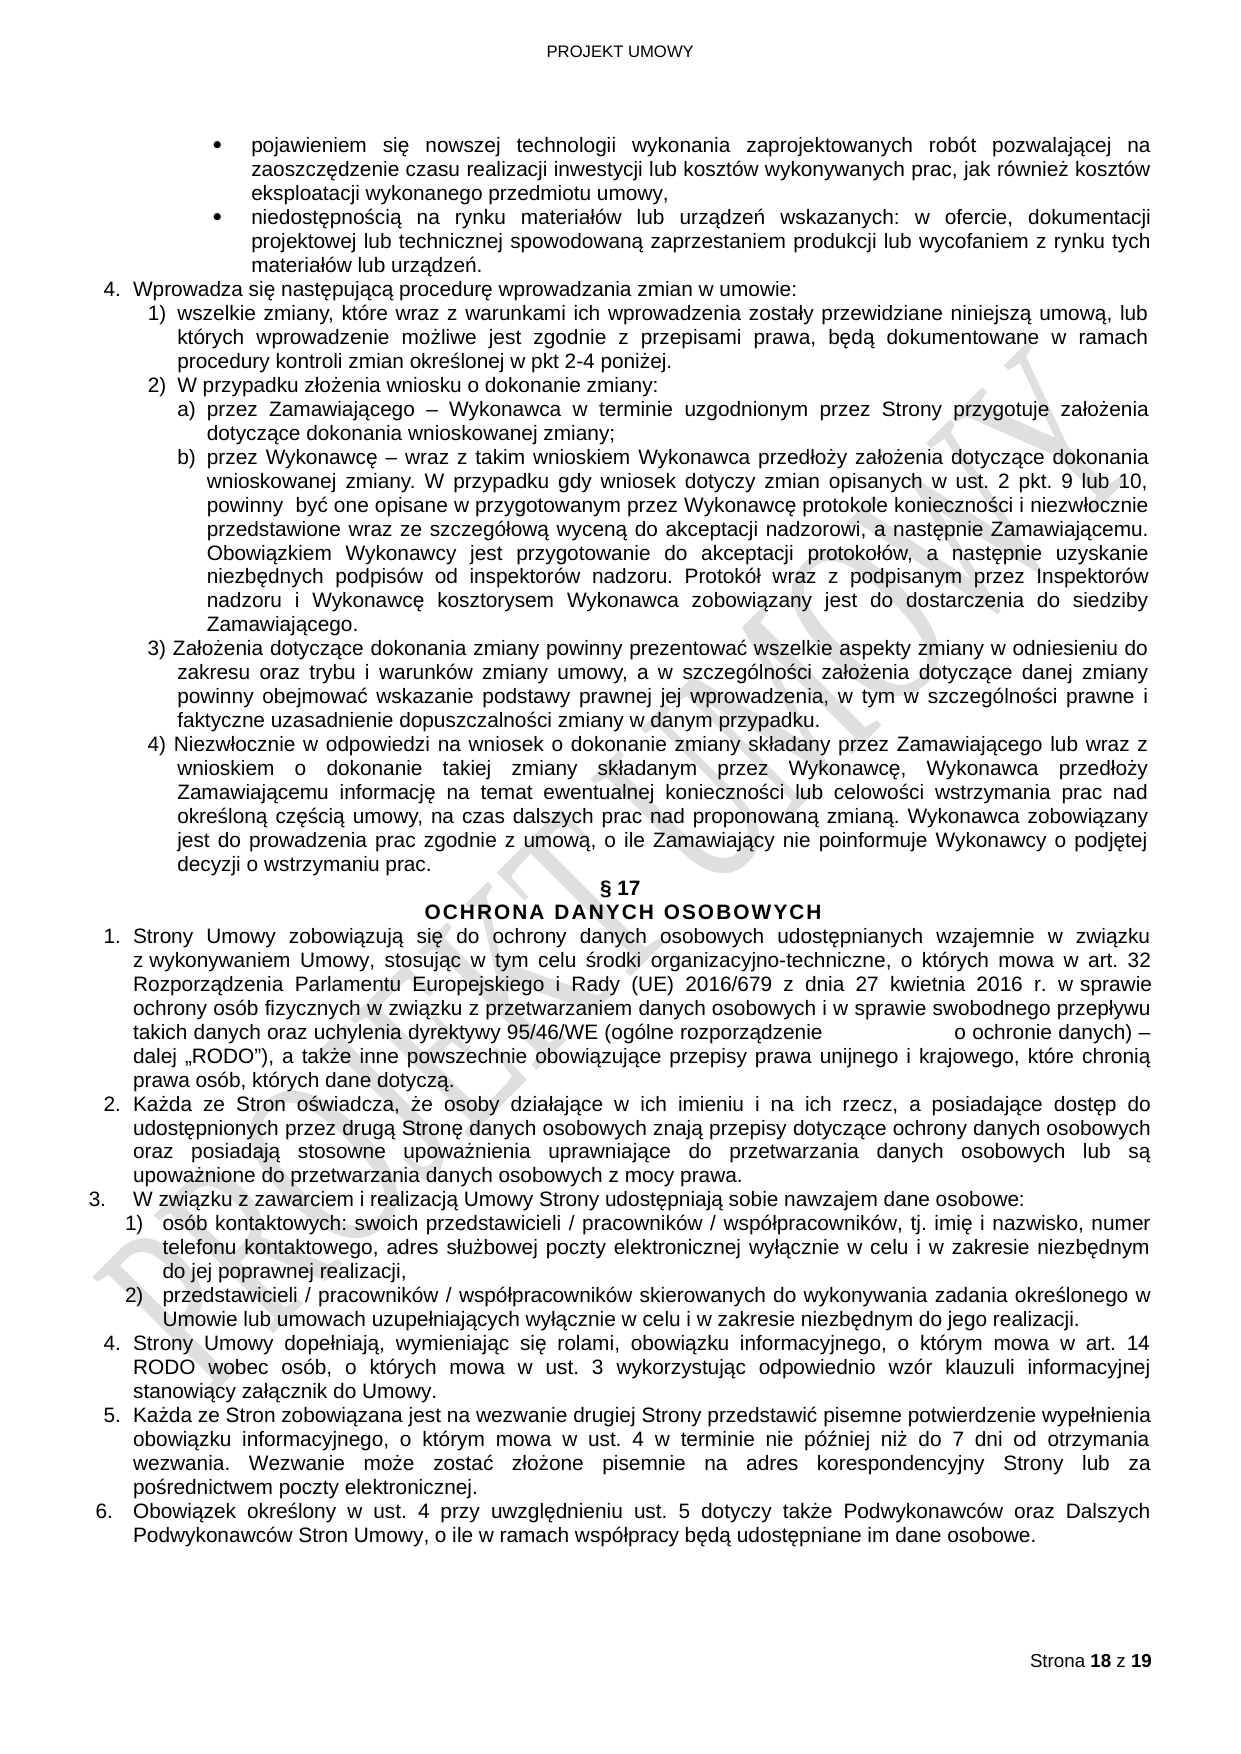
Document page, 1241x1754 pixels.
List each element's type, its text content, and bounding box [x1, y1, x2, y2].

list Strony Umowy zobowiązują się do ochrony danych osobowych udostępnianych wzajemnie w związku z wykonywaniem Umowy, stosując w tym celu środki organizacyjno-techniczne, o których mowa w art. 32 Rozporządzenia Parlamentu Europejskiego i Rady (UE) 2016/679 z dnia 27 kwietnia 2016 r. w sprawie ochrony osób fizycznych w związku z przetwarzaniem danych osobowych i w sprawie swobodnego przepływu takich danych oraz uchylenia dyrektywy 95/46/WE (ogólne rozporządzenie o ochronie danych) – dalej „RODO”), a także inne powszechnie obowiązujące przepisy prawa unijnego i krajowego, które chronią prawa osób, których dane dotyczą. [103, 924, 1152, 1091]
list Każda ze Stron oświadcza, że osoby działające w ich imieniu i na ich rzecz, a posiadające dostęp do udostępnionych przez drugą Stronę danych osobowych znają przepisy dotyczące ochrony danych osobowych oraz posiadają stosowne upoważnienia uprawniające do przetwarzania danych osobowych lub są upoważnione do przetwarzania danych osobowych z mocy prawa. [103, 1091, 1152, 1187]
list W związku z zawarciem i realizacją Umowy Strony udostępniają sobie nawzajem dane osobowe: [88, 1187, 1152, 1211]
list niedostępnością na rynku materiałów lub urządzeń wskazanych: w ofercie, dokumentacji projektowej lub technicznej spowodowaną zaprzestaniem produkcji lub wycofaniem z rynku tych materiałów lub urządzeń. [213, 205, 1152, 277]
text 3) Założenia dotyczące dokonania zmiany powinny prezentować wszelkie aspekty zmiany w odniesieniu do zakresu oraz trybu i warunków zmiany umowy, a w szczególności założenia dotyczące danej zmiany powinny obejmować wskazanie podstawy prawnej jej wprowadzenia, w tym w szczególności prawne i faktyczne uzasadnienie dopuszczalności zmiany w danym przypadku. [147, 636, 1149, 732]
text OCHRONA DANYCH OSOBOWYCH [94, 900, 1152, 924]
text § 17 [88, 876, 1152, 900]
list wszelkie zmiany, które wraz z warunkami ich wprowadzenia zostały przewidziane niniejszą umową, lub których wprowadzenie możliwe jest zgodnie z przepisami prawa, będą dokumentowane w ramach procedury kontroli zmian określonej w pkt 2-4 poniżej. [148, 301, 1149, 373]
list przez Wykonawcę – wraz z takim wnioskiem Wykonawca przedłoży założenia dotyczące dokonania wnioskowanej zmiany. W przypadku gdy wniosek dotyczy zmian opisanych w ust. 2 pkt. 9 lub 10, powinny być one opisane w przygotowanym przez Wykonawcę protokole konieczności i niezwłocznie przedstawione wraz ze szczegółową wyceną do akceptacji nadzorowi, a następnie Zamawiającemu. Obowiązkiem Wykonawcy jest przygotowanie do akceptacji protokołów, a następnie uzyskanie niezbędnych podpisów od inspektorów nadzoru. Protokół wraz z podpisanym przez Inspektorów nadzoru i Wykonawcę kosztorysem Wykonawca zobowiązany jest do dostarczenia do siedziby Zamawiającego. [177, 444, 1149, 636]
list Wprowadza się następującą procedurę wprowadzania zmian w umowie: [103, 277, 1149, 301]
list przez Zamawiającego – Wykonawca w terminie uzgodnionym przez Strony przygotuje założenia dotyczące dokonania wnioskowanej zmiany; [177, 397, 1149, 444]
list Obowiązek określony w ust. 4 przy uwzględnieniu ust. 5 dotyczy także Podwykonawców oraz Dalszych Podwykonawców Stron Umowy, o ile w ramach współpracy będą udostępniane im dane osobowe. [95, 1499, 1152, 1547]
list pojawieniem się nowszej technologii wykonania zaprojektowanych robót pozwalającej na zaoszczędzenie czasu realizacji inwestycji lub kosztów wykonywanych prac, jak również kosztów eksploatacji wykonanego przedmiotu umowy, [213, 133, 1152, 205]
list przedstawicieli / pracowników / współpracowników skierowanych do wykonywania zadania określonego w Umowie lub umowach uzupełniających wyłącznie w celu i w zakresie niezbędnym do jego realizacji. [125, 1283, 1152, 1331]
list Strony Umowy dopełniają, wymieniając się rolami, obowiązku informacyjnego, o którym mowa w art. 14 RODO wobec osób, o których mowa w ust. 3 wykorzystując odpowiednio wzór klauzuli informacyjnej stanowiący załącznik do Umowy. [103, 1331, 1152, 1403]
list Każda ze Stron zobowiązana jest na wezwanie drugiej Strony przedstawić pisemne potwierdzenie wypełnienia obowiązku informacyjnego, o którym mowa w ust. 4 w terminie nie później niż do 7 dni od otrzymania wezwania. Wezwanie może zostać złożone pisemnie na adres korespondencyjny Strony lub za pośrednictwem poczty elektronicznej. [103, 1403, 1152, 1499]
text 4) Niezwłocznie w odpowiedzi na wniosek o dokonanie zmiany składany przez Zamawiającego lub wraz z wnioskiem o dokonanie takiej zmiany składanym przez Wykonawcę, Wykonawca przedłoży Zamawiającemu informację na temat ewentualnej konieczności lub celowości wstrzymania prac nad określoną częścią umowy, na czas dalszych prac nad proponowaną zmianą. Wykonawca zobowiązany jest do prowadzenia prac zgodnie z umową, o ile Zamawiający nie poinformuje Wykonawcy o podjętej decyzji o wstrzymaniu prac. [147, 732, 1149, 876]
list osób kontaktowych: swoich przedstawicieli / pracowników / współpracowników, tj. imię i nazwisko, numer telefonu kontaktowego, adres służbowej poczty elektronicznej wyłącznie w celu i w zakresie niezbędnym do jej poprawnej realizacji, [125, 1211, 1152, 1283]
list W przypadku złożenia wniosku o dokonanie zmiany: [148, 373, 1149, 397]
